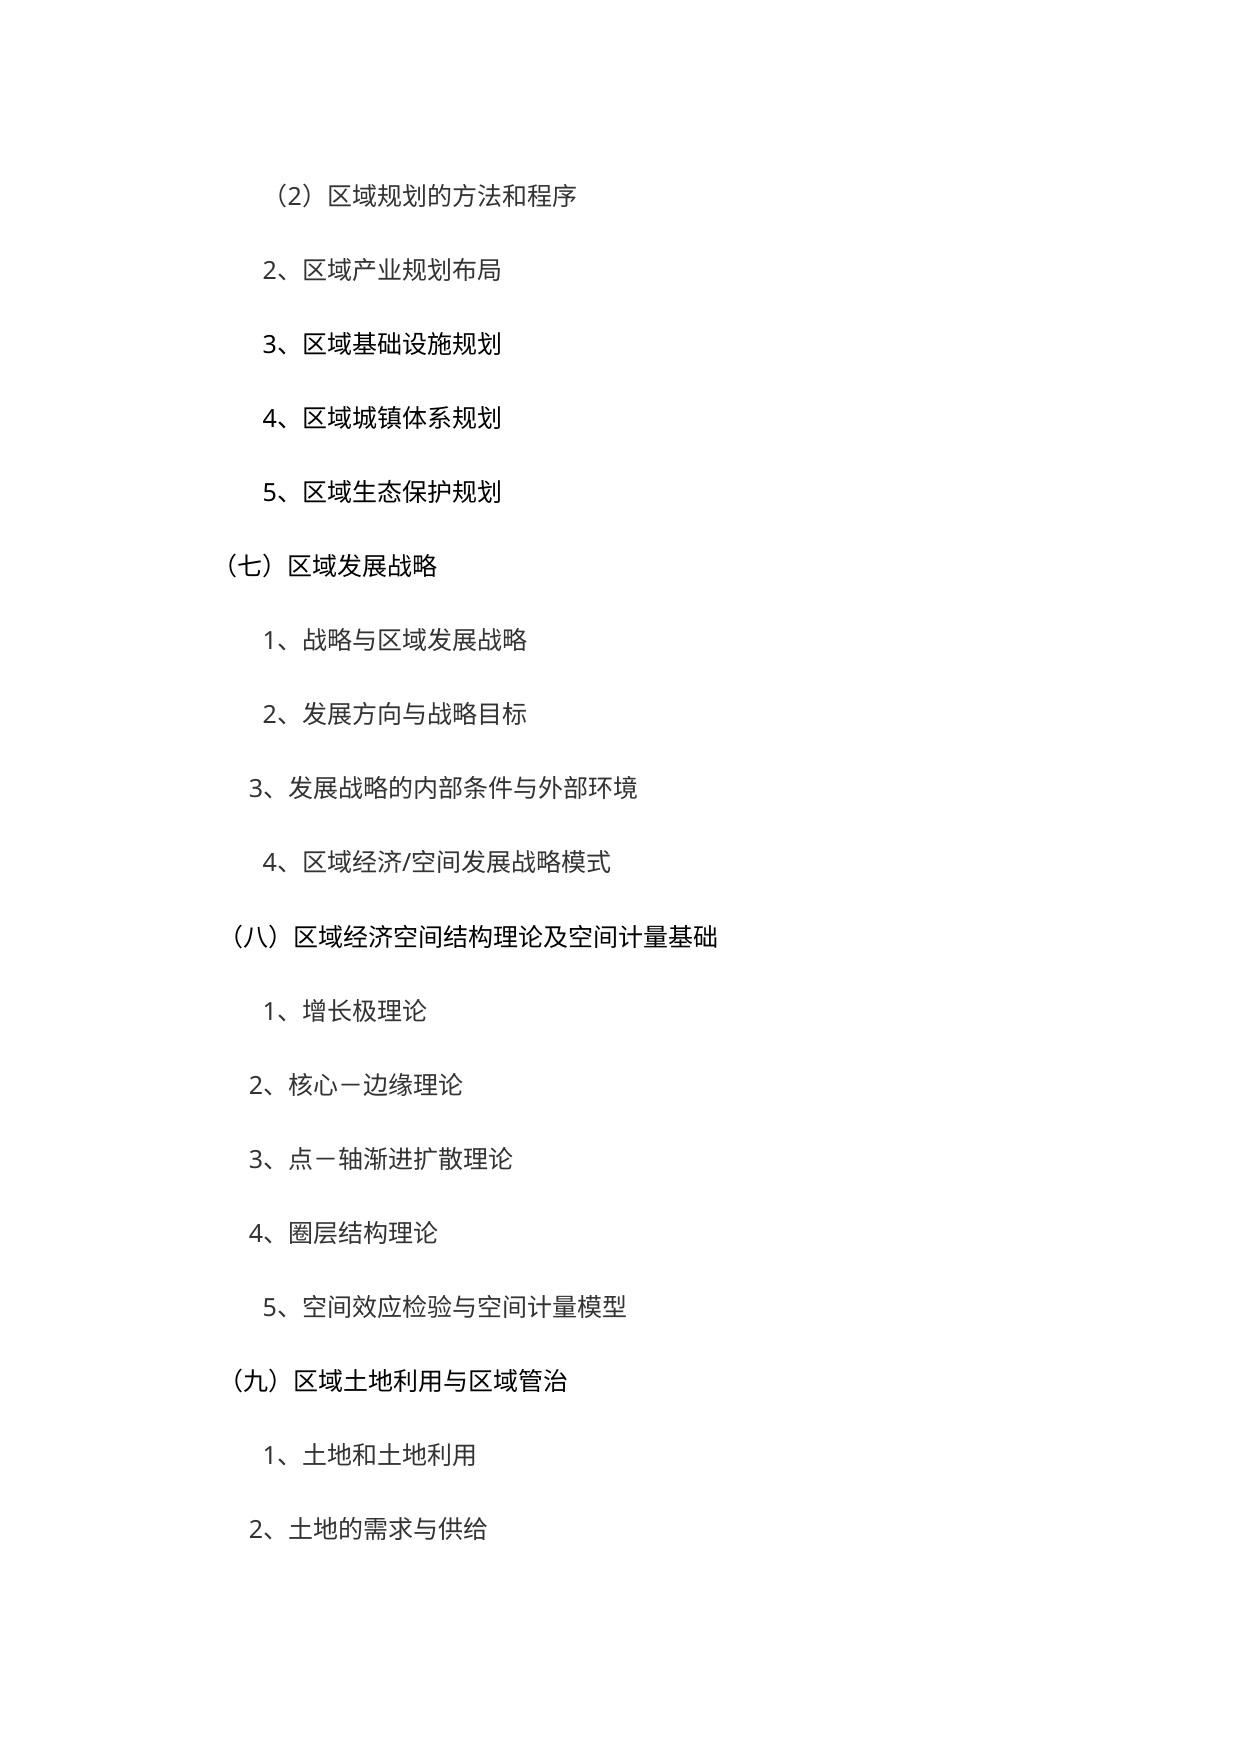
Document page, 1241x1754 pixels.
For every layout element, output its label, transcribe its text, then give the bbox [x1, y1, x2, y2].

text 4、圈层结构理论 [187, 1199, 1053, 1264]
text 1、增长极理论 [187, 977, 1053, 1042]
text （七）区域发展战略 [187, 532, 1053, 597]
text 4、区域城镇体系规划 [187, 384, 1053, 449]
text （2）区域规划的方法和程序 [187, 162, 1053, 227]
text 2、区域产业规划布局 [187, 236, 1053, 301]
text 2、发展方向与战略目标 [187, 680, 1053, 745]
text 2、土地的需求与供给 [187, 1495, 1053, 1560]
text 4、区域经济/空间发展战略模式 [187, 828, 1053, 893]
text （八）区域经济空间结构理论及空间计量基础 [187, 903, 1053, 968]
text 3、区域基础设施规划 [187, 310, 1053, 375]
text 2、核心－边缘理论 [187, 1051, 1053, 1116]
text 3、发展战略的内部条件与外部环境 [187, 754, 1053, 819]
text 5、空间效应检验与空间计量模型 [187, 1273, 1053, 1338]
text 1、土地和土地利用 [187, 1421, 1053, 1486]
text （九）区域土地利用与区域管治 [187, 1347, 1053, 1412]
text 3、点－轴渐进扩散理论 [187, 1125, 1053, 1190]
text 5、区域生态保护规划 [187, 458, 1053, 523]
text 1、战略与区域发展战略 [187, 606, 1053, 671]
